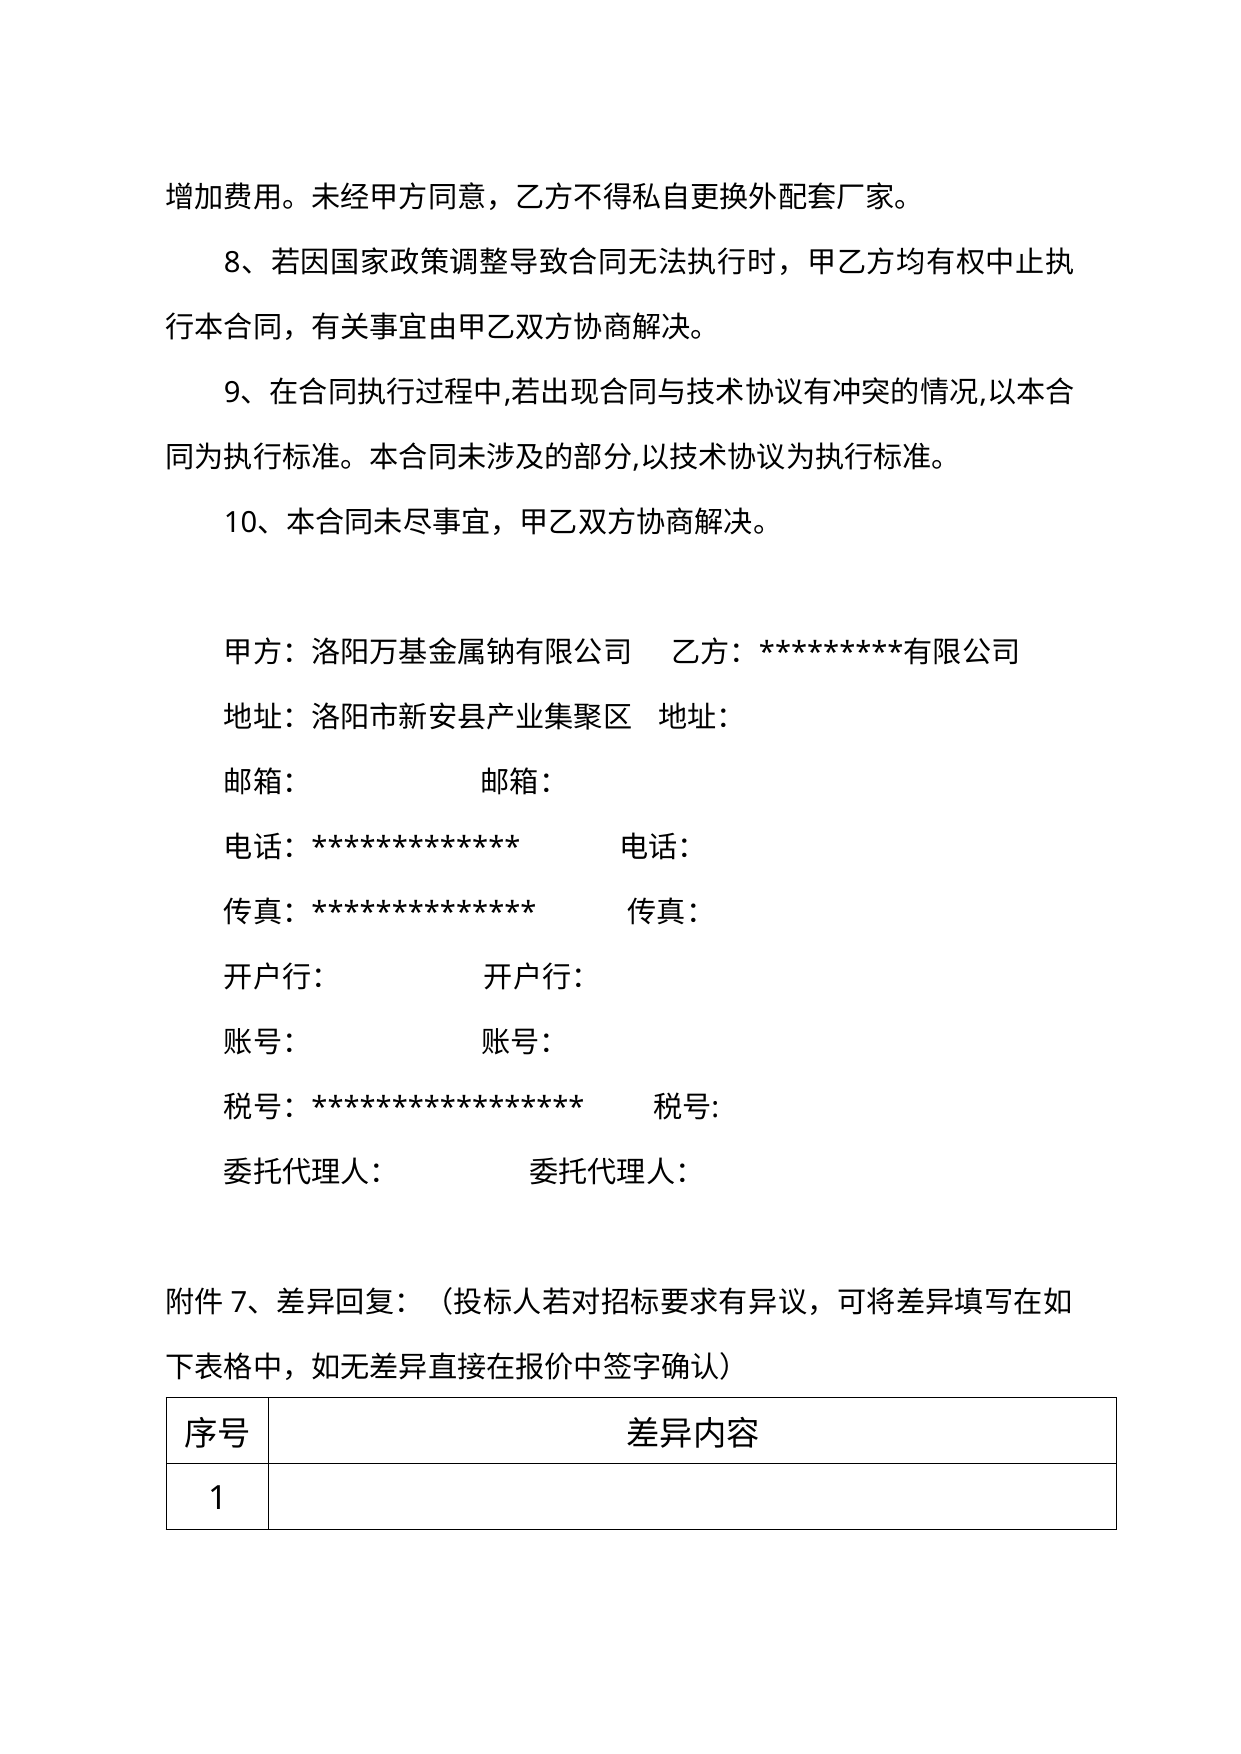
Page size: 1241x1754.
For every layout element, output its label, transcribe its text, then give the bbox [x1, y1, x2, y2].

text 税号：***************** 税号: [165, 1072, 1075, 1137]
text 10、本合同未尽事宜，甲乙双方协商解决。 [165, 487, 1075, 552]
text 9、在合同执行过程中,若出现合同与技术协议有冲突的情况,以本合同为执行标准。本合同未涉及的部分,以技术协议为执行标准。 [165, 357, 1075, 487]
text 邮箱： 邮箱： [165, 747, 1075, 812]
table_cell 1 [167, 1464, 268, 1529]
table_cell [269, 1464, 1116, 1529]
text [165, 162, 1075, 227]
text 附件7、差异回复：（投标人若对招标要求有异议，可将差异填写在如下表格中，如无差异直接在报价中签字确认） [165, 1267, 1075, 1397]
text 账号： 账号： [165, 1007, 1075, 1072]
text 甲方：洛阳万基金属钠有限公司 乙方：*********有限公司 [165, 617, 1075, 682]
text 地址：洛阳市新安县产业集聚区 地址： [165, 682, 1075, 747]
text 电话：************* 电话： [165, 812, 1075, 877]
text 8、若因国家政策调整导致合同无法执行时，甲乙方均有权中止执行本合同，有关事宜由甲乙双方协商解决。 [165, 227, 1075, 357]
text 开户行： 开户行： [165, 942, 1075, 1007]
table_header 序号 [167, 1398, 268, 1463]
table_header 差异内容 [269, 1398, 1116, 1463]
text 委托代理人： 委托代理人： [165, 1137, 1075, 1202]
text 传真：************** 传真： [165, 877, 1075, 942]
